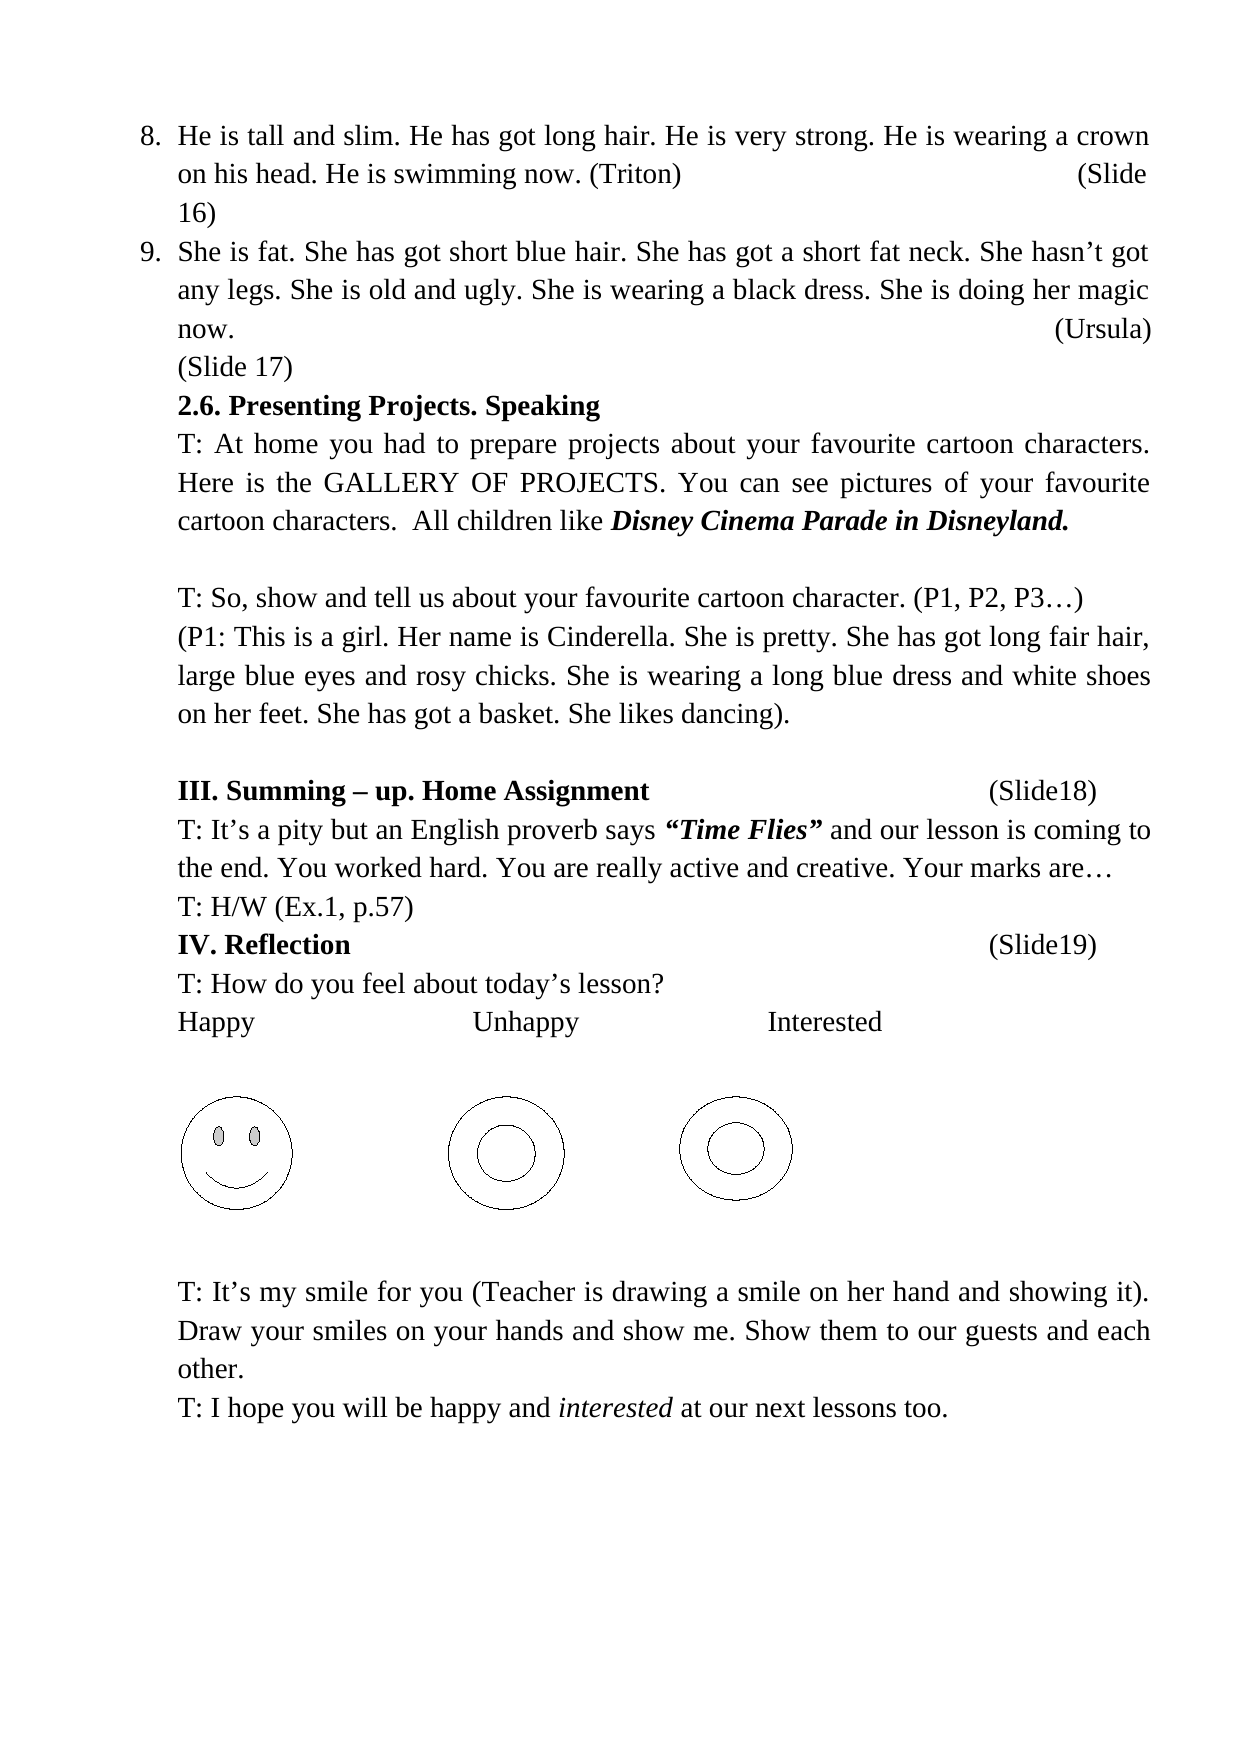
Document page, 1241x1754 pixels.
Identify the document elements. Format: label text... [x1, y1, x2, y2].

text T: So, show and tell us about your favourite cartoon character. (P1, P2, P3…) [177, 581, 1152, 614]
text III. Summing – up. Home Assignment (Slide18) [177, 773, 1152, 807]
text T: It’s a pity but an English proverb says “Time Flies” and our lesson is coming to the end. You worked hard. You are really active and creative. Your marks are… [177, 812, 1152, 884]
text T: H/W (Ex.1, p.57) [177, 889, 1152, 922]
text T: It’s my smile for you (Teacher is drawing a smile on her hand and showing it). Draw your smiles on your hands and show me. Show them to our guests and each other. [177, 1274, 1152, 1385]
text Happy Unhappy Interested [177, 1004, 1152, 1038]
list She is fat. She has got short blue hair. She has got a short fat neck. She hasn’t got any legs. She is old and ugly. She is wearing a black dress. She is doing her magic now. (Ursula) (Slide 17) [140, 234, 1152, 383]
text T: How do you feel about today’s lesson? [177, 966, 1152, 999]
text (P1: This is a girl. Her name is Cinderella. She is pretty. She has got long fair hair, large blue eyes and rosy chicks. She is wearing a long blue dress and white shoes on her feet. She has got a basket. She likes dancing). [177, 619, 1152, 730]
text 2.6. Presenting Projects. Speaking [177, 388, 1152, 421]
list He is tall and slim. He has got long hair. He is very strong. He is wearing a crown on his head. He is swimming now. (Triton) (Slide 16) [140, 118, 1152, 229]
text IV. Reflection (Slide19) [177, 927, 1152, 961]
text T: At home you had to prepare projects about your favourite cartoon characters. Here is the GALLERY OF PROJECTS. You can see pictures of your favourite cartoon characters. All children like Disney Cinema Parade in . [177, 426, 1152, 576]
text T: I hope you will be happy and interested at our next lessons too. [177, 1390, 1152, 1423]
